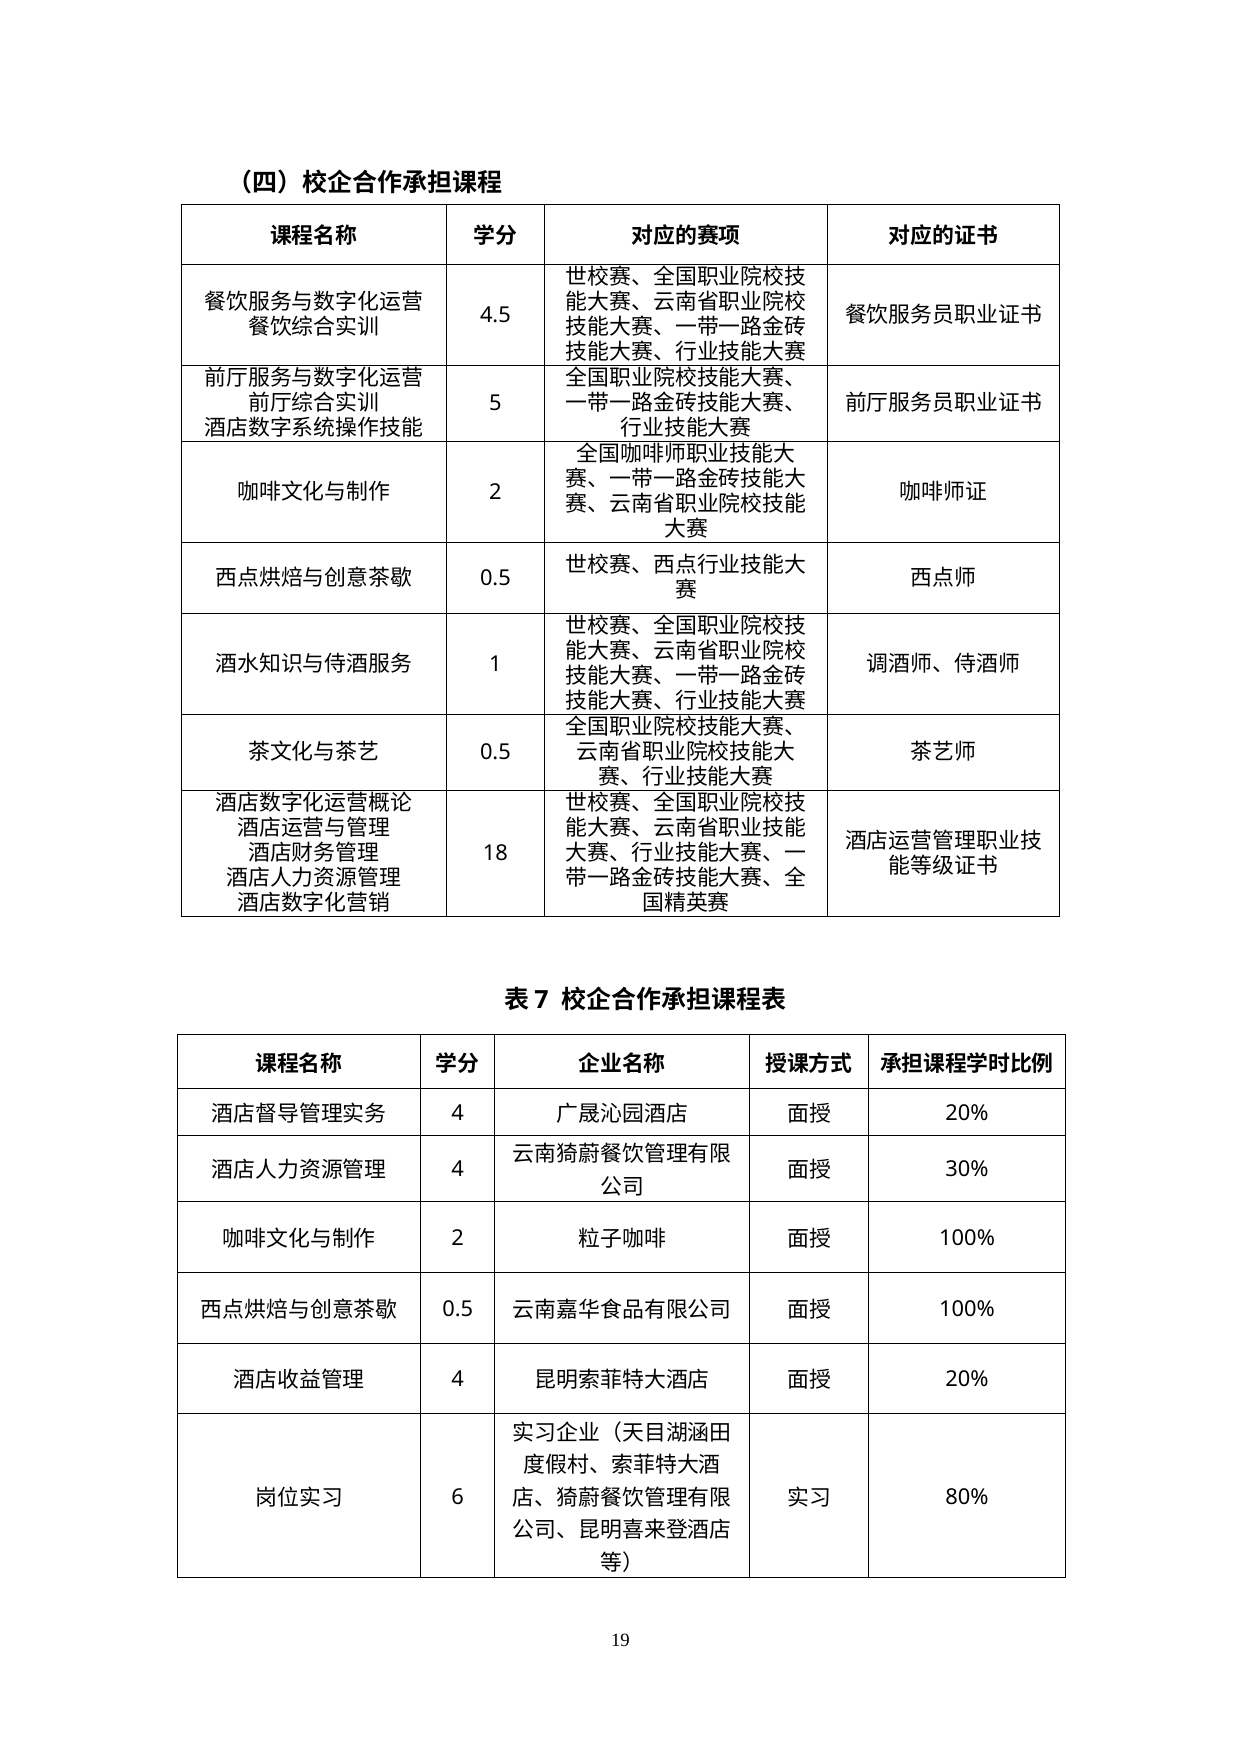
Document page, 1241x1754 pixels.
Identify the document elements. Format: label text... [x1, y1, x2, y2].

table_cell 云南嘉华食品有限公司 [495, 1273, 749, 1342]
table_cell 茶艺师 [828, 715, 1059, 789]
table_cell 西点烘焙与创意茶歇 [182, 543, 446, 612]
table_cell 前厅服务员职业证书 [828, 366, 1059, 441]
table_cell 酒店数字化运营概论 酒店运营与管理 酒店财务管理 酒店人力资源管理 酒店数字化营销 [182, 791, 446, 916]
table_cell 广晟沁园酒店 [495, 1089, 749, 1135]
table_cell 4 [421, 1136, 494, 1201]
table_cell 实习 [750, 1414, 868, 1577]
table_cell 岗位实习 [178, 1414, 420, 1577]
table_cell 世校赛、西点行业技能大赛 [545, 543, 827, 612]
table_cell 4 [421, 1089, 494, 1135]
table_cell 80% [869, 1414, 1065, 1577]
table_cell 咖啡文化与制作 [178, 1202, 420, 1272]
table_header 承担课程学时比例 [869, 1035, 1065, 1087]
table_cell 全国咖啡师职业技能大赛、一带一路金砖技能大赛、云南省职业院校技能大赛 [545, 442, 827, 542]
table_cell 实习企业（天目湖涵田度假村、索菲特大酒店、猗蔚餐饮管理有限公司、昆明喜来登酒店等） [495, 1414, 749, 1577]
table_cell 2 [421, 1202, 494, 1272]
text 表7 校企合作承担课程表 [177, 243, 1063, 1016]
table_cell 粒子咖啡 [495, 1202, 749, 1272]
table_cell 面授 [750, 1136, 868, 1201]
table_cell 100% [869, 1273, 1065, 1342]
table_header 学分 [447, 205, 544, 263]
table_cell 100% [869, 1202, 1065, 1272]
table_cell 20% [869, 1089, 1065, 1135]
table_cell 调酒师、侍酒师 [828, 614, 1059, 713]
table_cell 咖啡文化与制作 [182, 442, 446, 542]
table_cell 2 [447, 442, 544, 542]
table_cell 全国职业院校技能大赛、一带一路金砖技能大赛、行业技能大赛 [545, 366, 827, 441]
table_cell 西点烘焙与创意茶歇 [178, 1273, 420, 1342]
table_cell 4 [421, 1344, 494, 1413]
table_cell 前厅服务与数字化运营 前厅综合实训 酒店数字系统操作技能 [182, 366, 446, 441]
table_header 授课方式 [750, 1035, 868, 1087]
text （四）校企合作承担课程 [177, 162, 1063, 198]
table_header 对应的证书 [828, 205, 1059, 263]
table_cell 全国职业院校技能大赛、云南省职业院校技能大赛、行业技能大赛 [545, 715, 827, 789]
table_cell 面授 [750, 1273, 868, 1342]
table_cell 西点师 [828, 543, 1059, 612]
table_cell 18 [447, 791, 544, 916]
table_header 课程名称 [182, 205, 446, 263]
table_header 对应的赛项 [545, 205, 827, 263]
table_cell 云南猗蔚餐饮管理有限公司 [495, 1136, 749, 1201]
table_header 企业名称 [495, 1035, 749, 1087]
table_cell 面授 [750, 1202, 868, 1272]
table_cell 4.5 [447, 265, 544, 364]
table_cell 1 [447, 614, 544, 713]
table_header 课程名称 [178, 1035, 420, 1087]
table_cell 面授 [750, 1344, 868, 1413]
table_cell 5 [447, 366, 544, 441]
table_cell 餐饮服务员职业证书 [828, 265, 1059, 364]
table_cell 世校赛、全国职业院校技能大赛、云南省职业院校技能大赛、一带一路金砖技能大赛、行业技能大赛 [545, 265, 827, 364]
table_cell 30% [869, 1136, 1065, 1201]
table_cell 20% [869, 1344, 1065, 1413]
table_cell 酒店人力资源管理 [178, 1136, 420, 1201]
table_cell 面授 [750, 1089, 868, 1135]
table_header 学分 [421, 1035, 494, 1087]
table_cell 昆明索菲特大酒店 [495, 1344, 749, 1413]
table_cell 咖啡师证 [828, 442, 1059, 542]
table_cell 茶文化与茶艺 [182, 715, 446, 789]
table_cell 世校赛、全国职业院校技能大赛、云南省职业技能大赛、行业技能大赛、一带一路金砖技能大赛、全国精英赛 [545, 791, 827, 916]
table_cell 0.5 [447, 543, 544, 612]
table_cell 酒店运营管理职业技能等级证书 [828, 791, 1059, 916]
table_cell 餐饮服务与数字化运营 餐饮综合实训 [182, 265, 446, 364]
table_cell 酒店收益管理 [178, 1344, 420, 1413]
table_cell 6 [421, 1414, 494, 1577]
table_cell 世校赛、全国职业院校技能大赛、云南省职业院校技能大赛、一带一路金砖技能大赛、行业技能大赛 [545, 614, 827, 713]
table_cell 0.5 [447, 715, 544, 789]
table_cell 0.5 [421, 1273, 494, 1342]
table_cell 酒店督导管理实务 [178, 1089, 420, 1135]
table_cell 酒水知识与侍酒服务 [182, 614, 446, 713]
